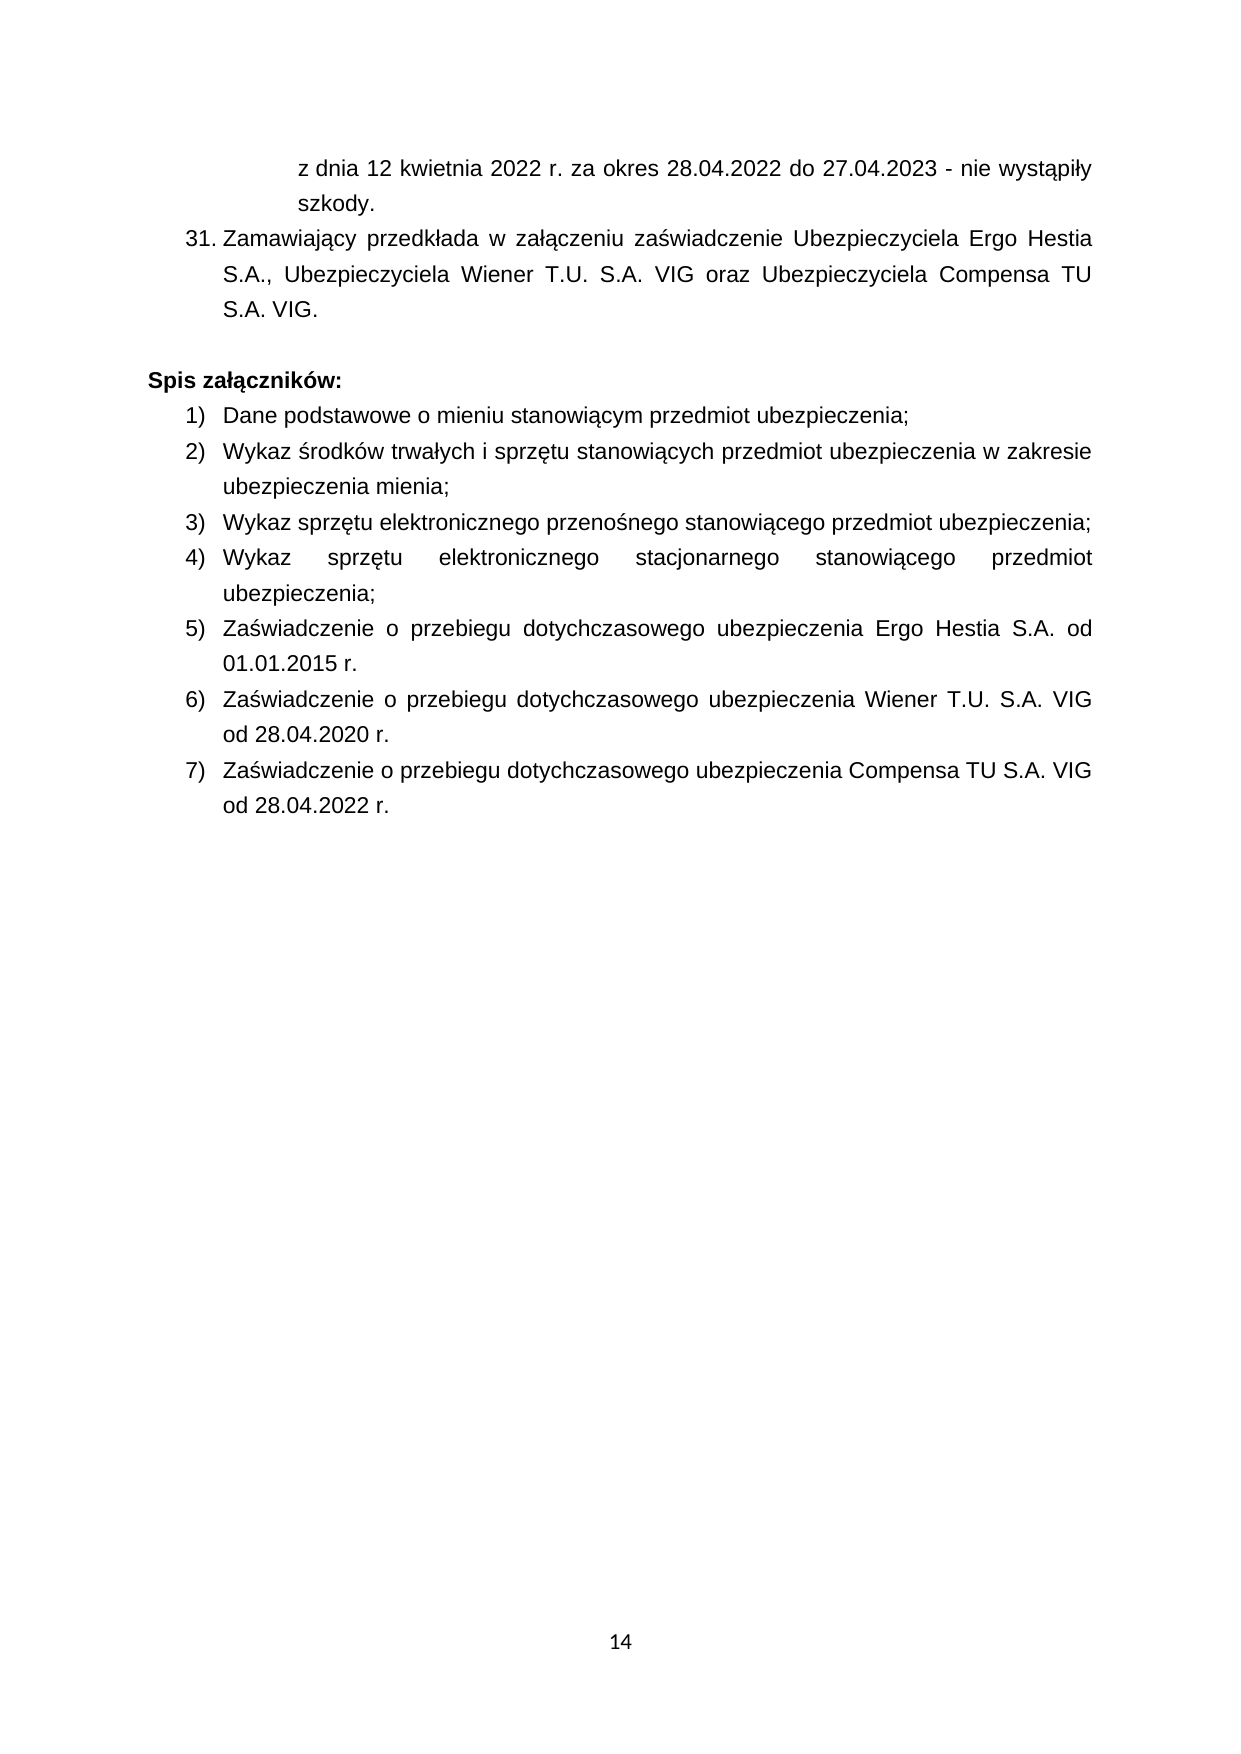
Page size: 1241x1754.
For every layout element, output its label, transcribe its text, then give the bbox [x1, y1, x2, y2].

list Zaświadczenie o przebiegu dotychczasowego ubezpieczenia Ergo Hestia S.A. od 01.01.2015 r. [185, 608, 1093, 679]
list Zamawiający przedkłada w załączeniu zaświadczenie Ubezpieczyciela Ergo Hestia S.A., Ubezpieczyciela Wiener T.U. S.A. VIG oraz Ubezpieczyciela Compensa TU S.A. VIG. [185, 218, 1093, 325]
list Wykaz sprzętu elektronicznego stacjonarnego stanowiącego przedmiot ubezpieczenia; [185, 537, 1093, 608]
list Wykaz środków trwałych i sprzętu stanowiących przedmiot ubezpieczenia w zakresie ubezpieczenia mienia; [185, 431, 1093, 502]
list Zaświadczenie o przebiegu dotychczasowego ubezpieczenia Compensa TU S.A. VIG od 28.04.2022 r. [185, 750, 1093, 821]
text Spis załączników: [148, 360, 1093, 396]
list Dane podstawowe o mieniu stanowiącym przedmiot ubezpieczenia; [185, 396, 1093, 431]
list Wykaz sprzętu elektronicznego przenośnego stanowiącego przedmiot ubezpieczenia; [185, 502, 1093, 537]
list Zaświadczenie o przebiegu dotychczasowego ubezpieczenia Wiener T.U. S.A. VIG od 28.04.2020 r. [185, 679, 1093, 750]
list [260, 148, 1093, 218]
